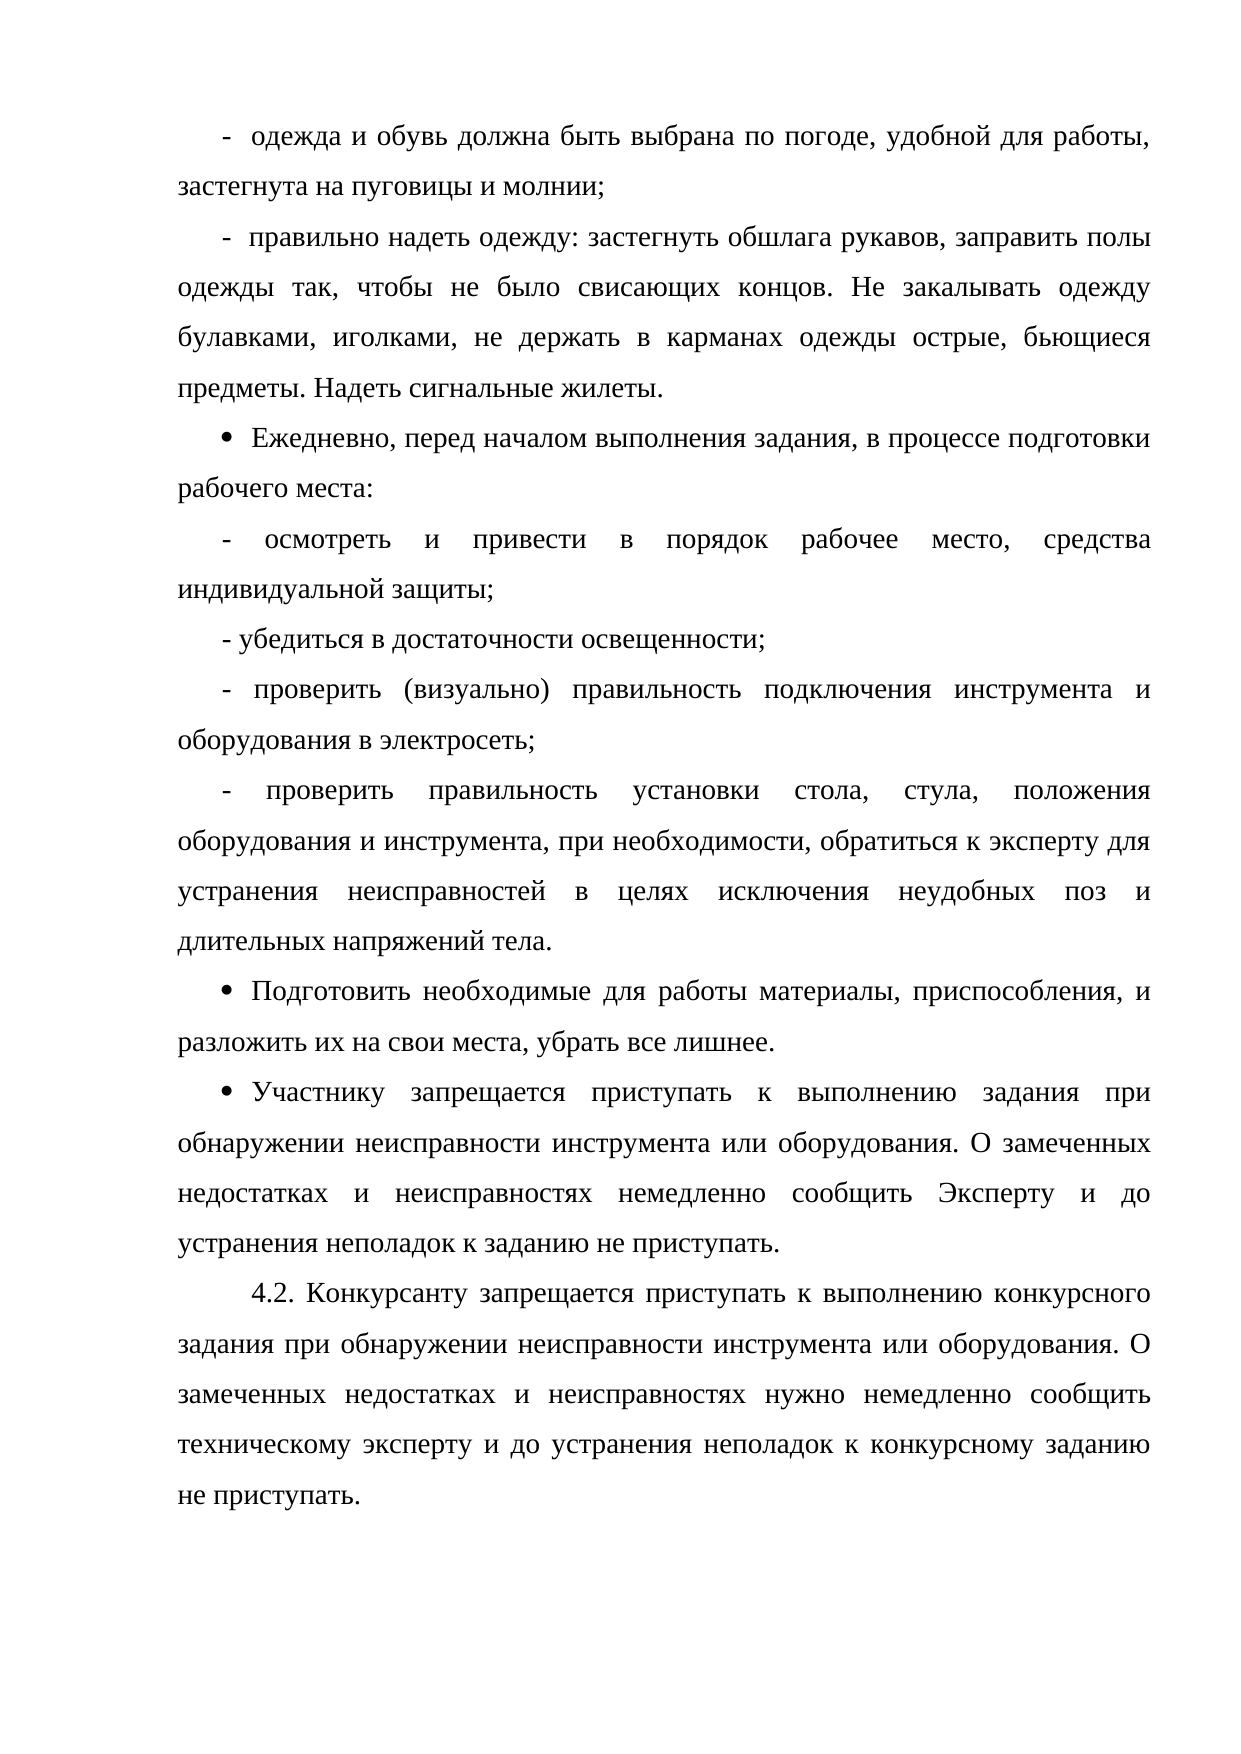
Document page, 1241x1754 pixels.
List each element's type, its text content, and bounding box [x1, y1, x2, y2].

list Подготовить необходимые для работы материалы, приспособления, и разложить их на свои места, убрать все лишнее. [177, 973, 1152, 1057]
list - правильно надеть одежду: застегнуть обшлага рукавов, заправить полы одежды так, чтобы не было свисающих концов. Не закалывать одежду булавками, иголками, не держать в карманах одежды острые, бьющиеся предметы. Надеть сигнальные жилеты. [177, 219, 1152, 403]
list Участнику запрещается приступать к выполнению задания при обнаружении неисправности инструмента или оборудования. О замеченных недостатках и неисправностях немедленно сообщить Эксперту и до устранения неполадок к заданию не приступать. [177, 1074, 1152, 1259]
list - проверить правильность установки стола, стула, положения оборудования и инструмента, при необходимости, обратиться к эксперту для устранения неисправностей в целях исключения неудобных поз и длительных напряжений тела. [177, 772, 1152, 957]
list - проверить (визуально) правильность подключения инструмента и оборудования в электросеть; [177, 672, 1152, 756]
list - одежда и обувь должна быть выбрана по погоде, удобной для работы, застегнута на пуговицы и молнии; [177, 118, 1152, 202]
list - убедиться в достаточности освещенности; [177, 621, 1152, 655]
list - осмотреть и привести в порядок рабочее место, средства индивидуальной защиты; [177, 521, 1152, 604]
list Ежедневно, перед началом выполнения задания, в процессе подготовки рабочего места: [177, 420, 1152, 504]
text 4.2. Конкурсанту запрещается приступать к выполнению конкурсного задания при обнаружении неисправности инструмента или оборудования. О замеченных недостатках и неисправностях нужно немедленно сообщить техническому эксперту и до устранения неполадок к конкурсному заданию не приступать. [177, 1276, 1152, 1510]
